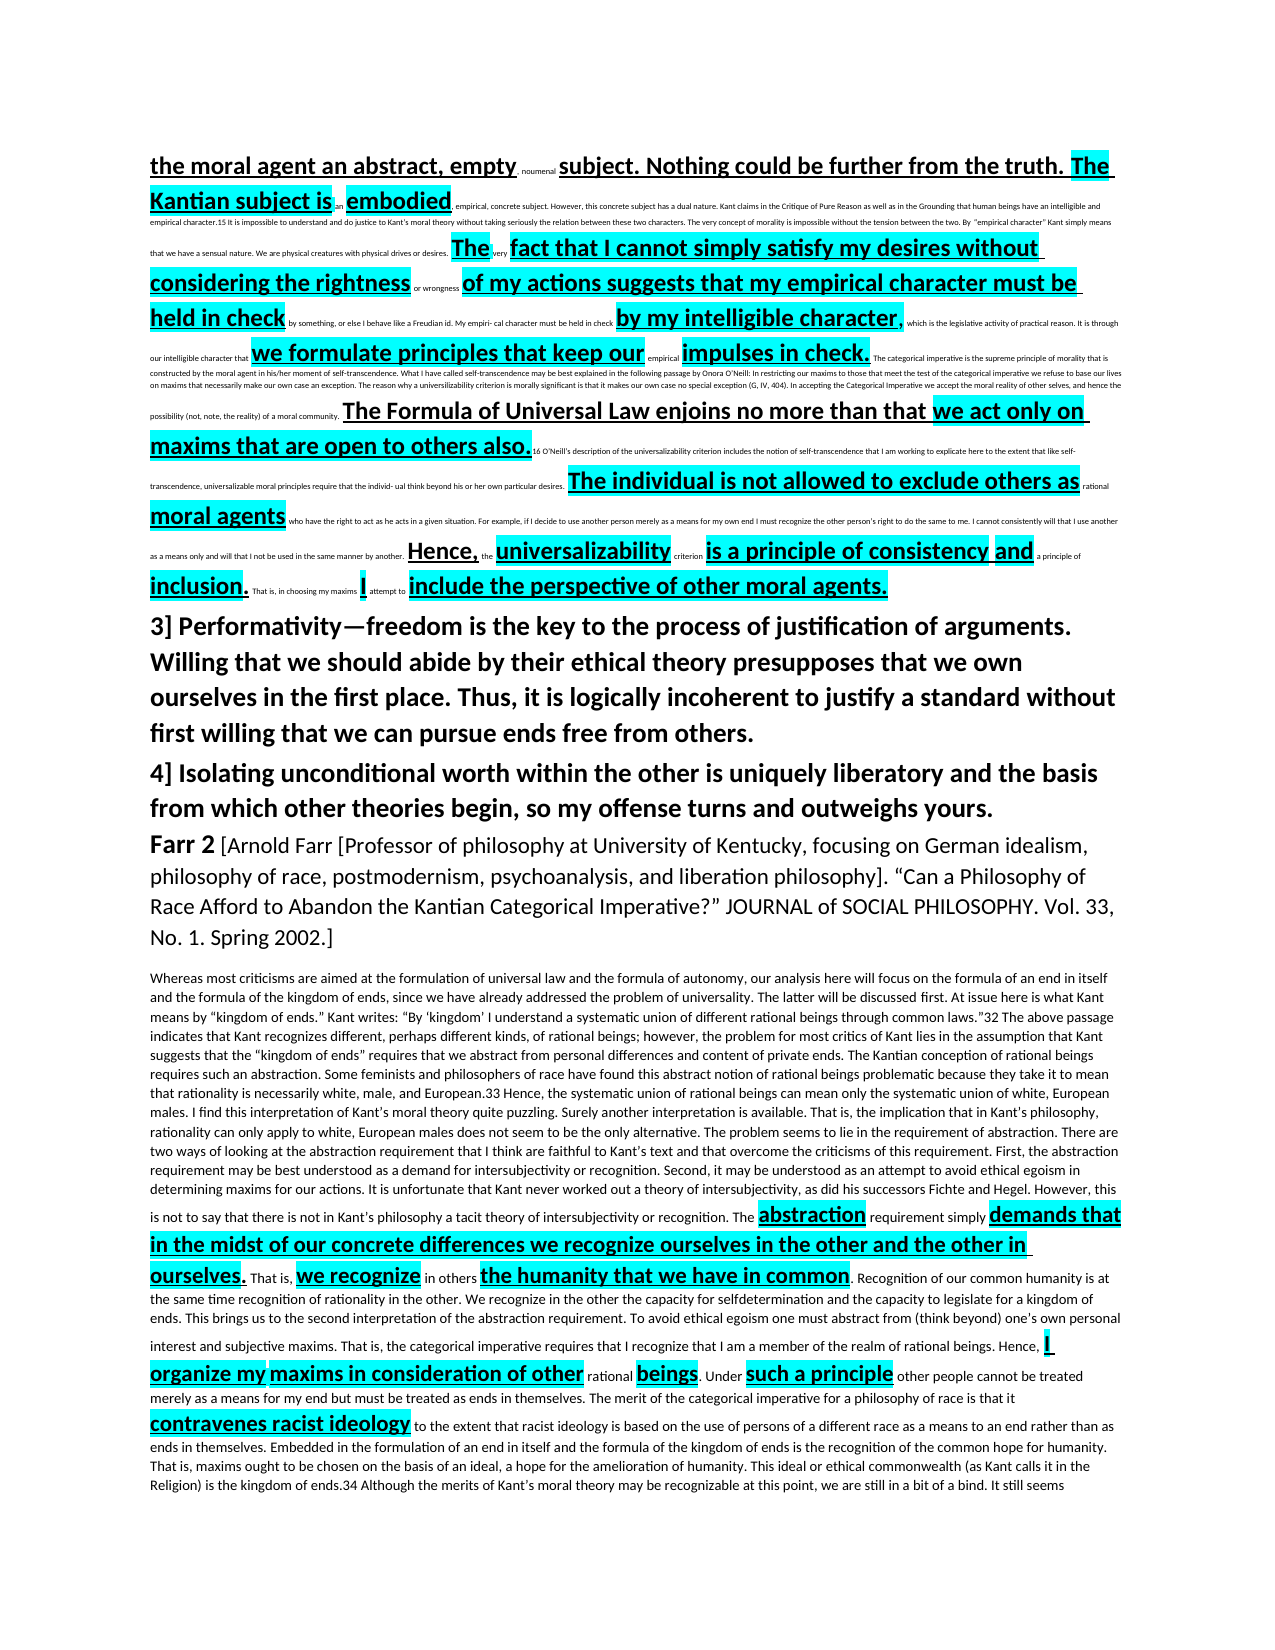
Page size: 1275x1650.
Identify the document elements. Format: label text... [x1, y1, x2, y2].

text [150, 150, 1125, 601]
subtitle 3] Performativity—freedom is the key to the process of justification of arguments. Willing that we should abide by their ethical theory presupposes that we own ourselves in the first place. Thus, it is logically incoherent to justify a standard without first willing that we can pursue ends free from others. [150, 609, 1125, 749]
text Farr 2 [Arnold Farr [Professor of philosophy at University of Kentucky, focusing on German idealism, philosophy of race, postmodernism, psychoanalysis, and liberation philosophy]. “Can a Philosophy of Race Afford to Abandon the Kantian Categorical Imperative?” JOURNAL of SOCIAL PHILOSOPHY. Vol. 33, No. 1. Spring 2002.] [150, 827, 1125, 951]
subtitle 4] Isolating unconditional worth within the other is uniquely liberatory and the basis from which other theories begin, so my offense turns and outweighs yours. [150, 756, 1125, 824]
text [150, 969, 1125, 1494]
